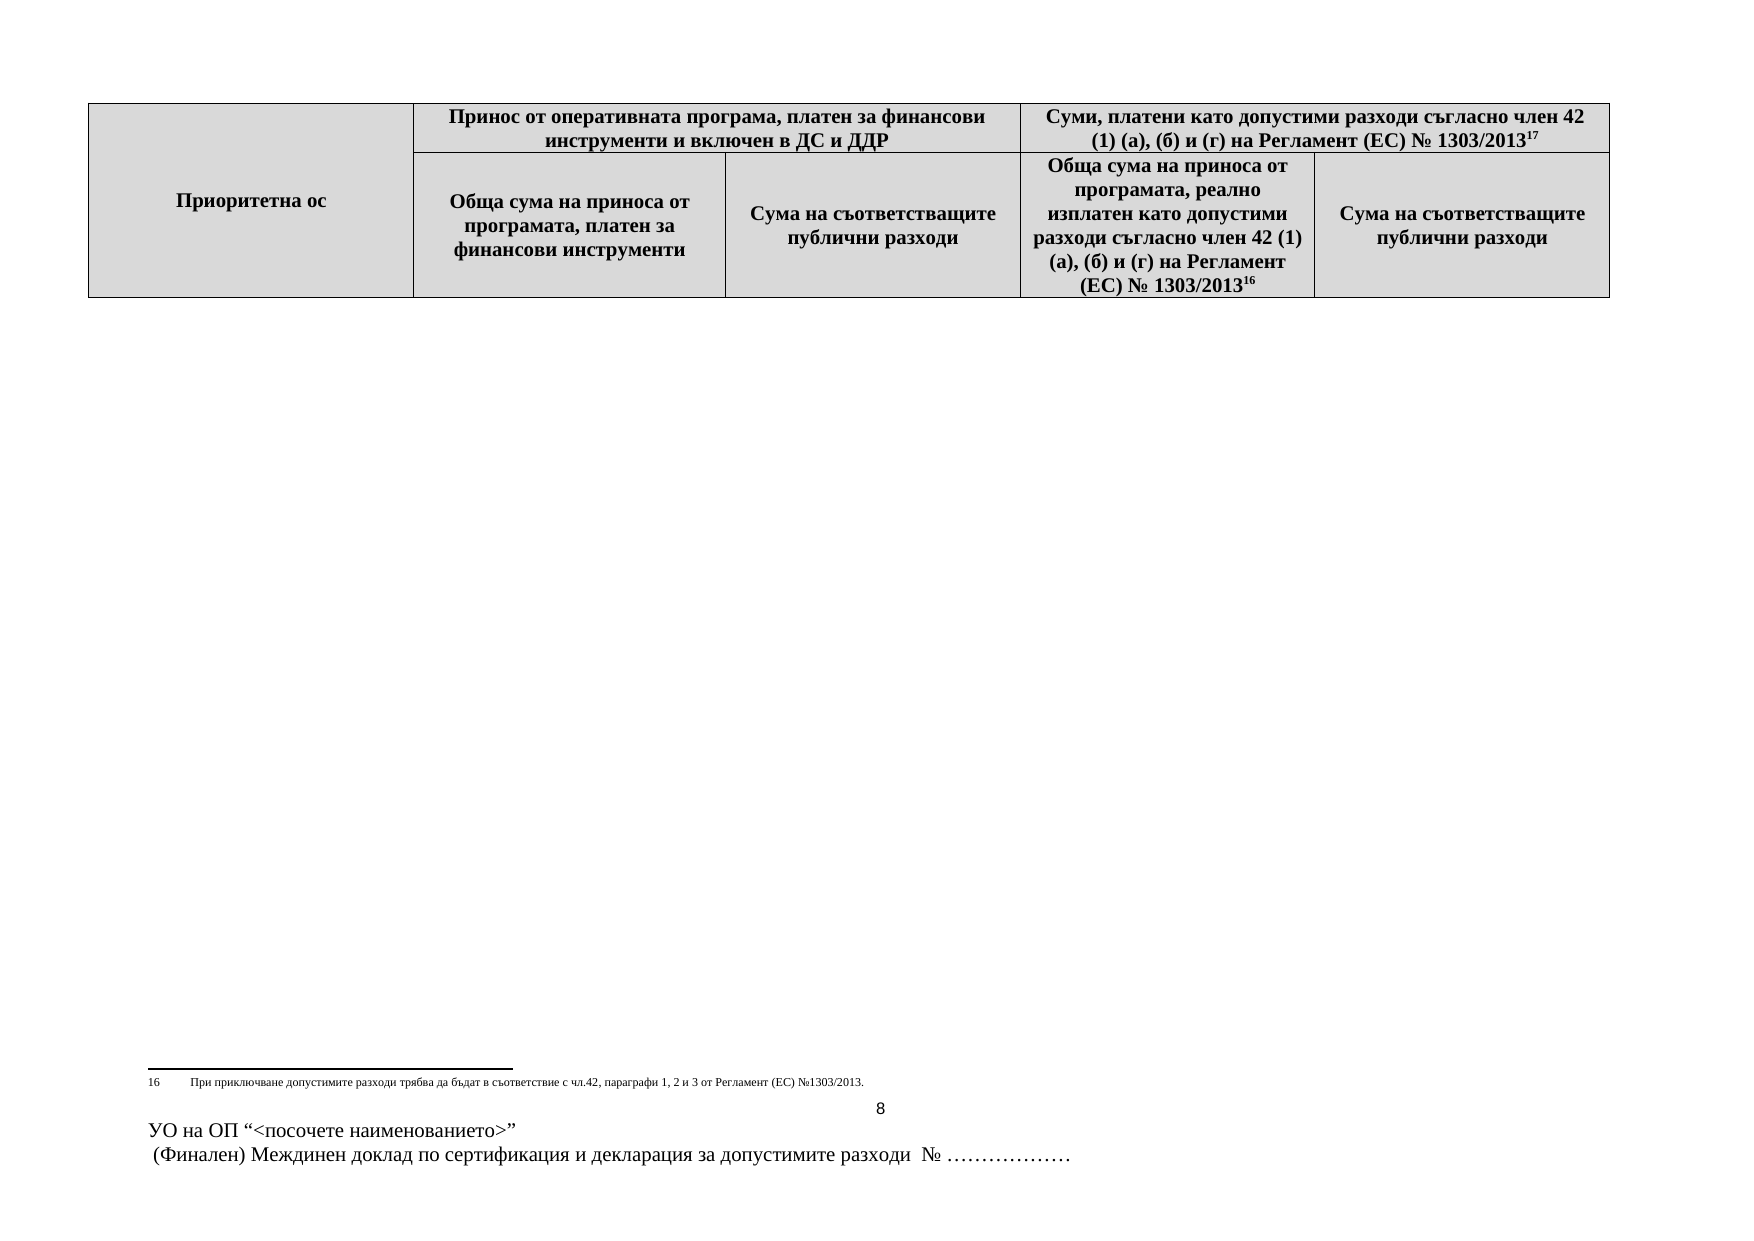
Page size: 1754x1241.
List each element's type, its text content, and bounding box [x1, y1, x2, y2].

table_header Приоритетна ос [89, 104, 413, 297]
table_cell Сума на съответстващите публични разходи [726, 153, 1020, 297]
table_header Принос от оперативната програма, платен за финансови инструменти и включен в ДС и ДДР [414, 104, 1020, 152]
table_cell Обща сума на приноса от програмата, реално изплатен като допустими разходи съгласно член 42 (1) (а), (б) и (г) на Регламент (EС) № 1303/2013 [1021, 153, 1314, 297]
table_header Суми, платени като допустими разходи съгласно член 42 (1) (а), (б) и (г) на Регламент (EС) № 1303/201317 [1021, 104, 1609, 152]
table_cell Сума на съответстващите публични разходи [1315, 153, 1609, 297]
table_cell Обща сума на приноса от програмата, платен за финансови инструменти [414, 153, 725, 297]
